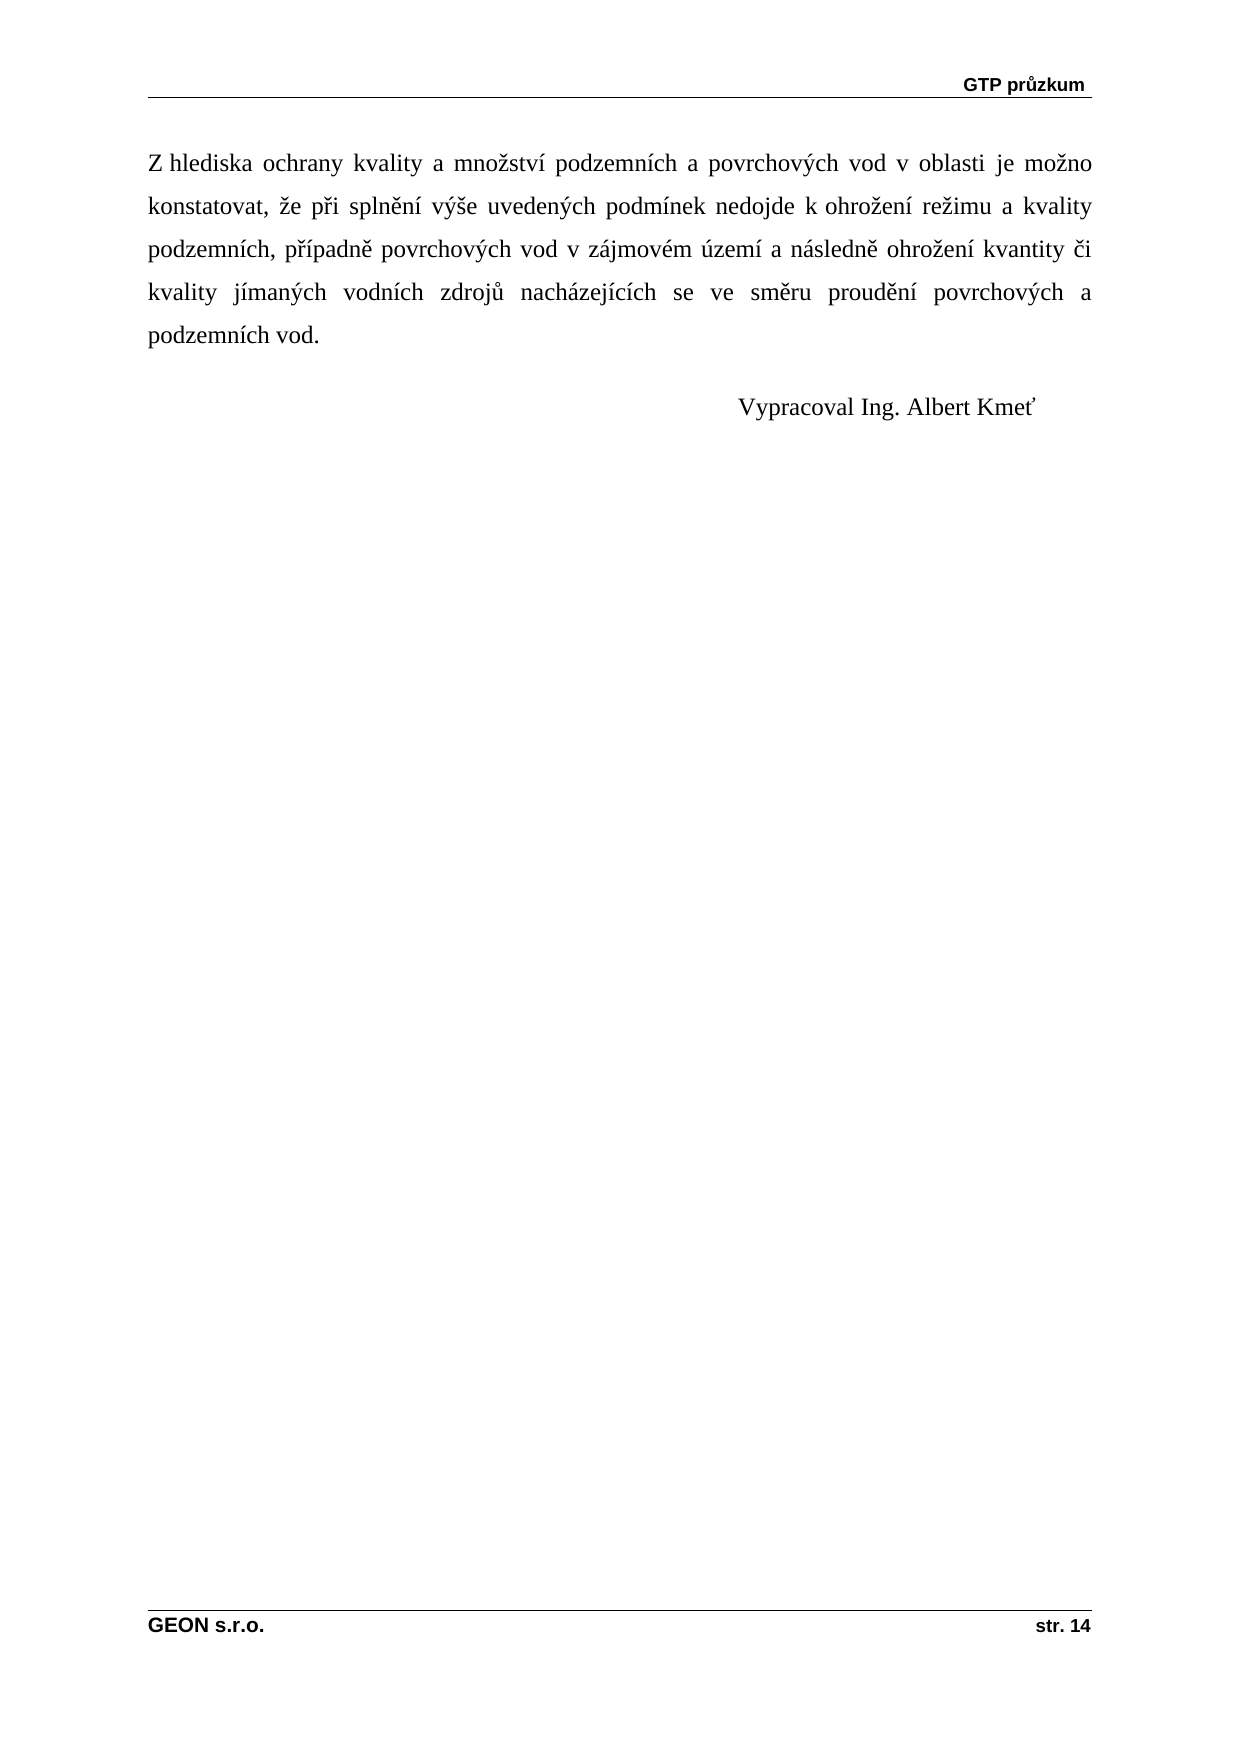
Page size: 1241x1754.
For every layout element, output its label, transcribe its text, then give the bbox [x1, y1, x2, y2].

text Vypracoval Ing. Albert Kmeť [738, 392, 1092, 421]
text Z hlediska ochrany kvality a množství podzemních a povrchových vod v oblasti je možno konstatovat, že při splnění výše uvedených podmínek nedojde k ohrožení režimu a kvality podzemních, případně povrchových vod v zájmovém území a následně ohrožení kvantity či kvality jímaných vodních zdrojů nacházejících se ve směru proudění povrchových a podzemních vod. [148, 148, 1092, 349]
